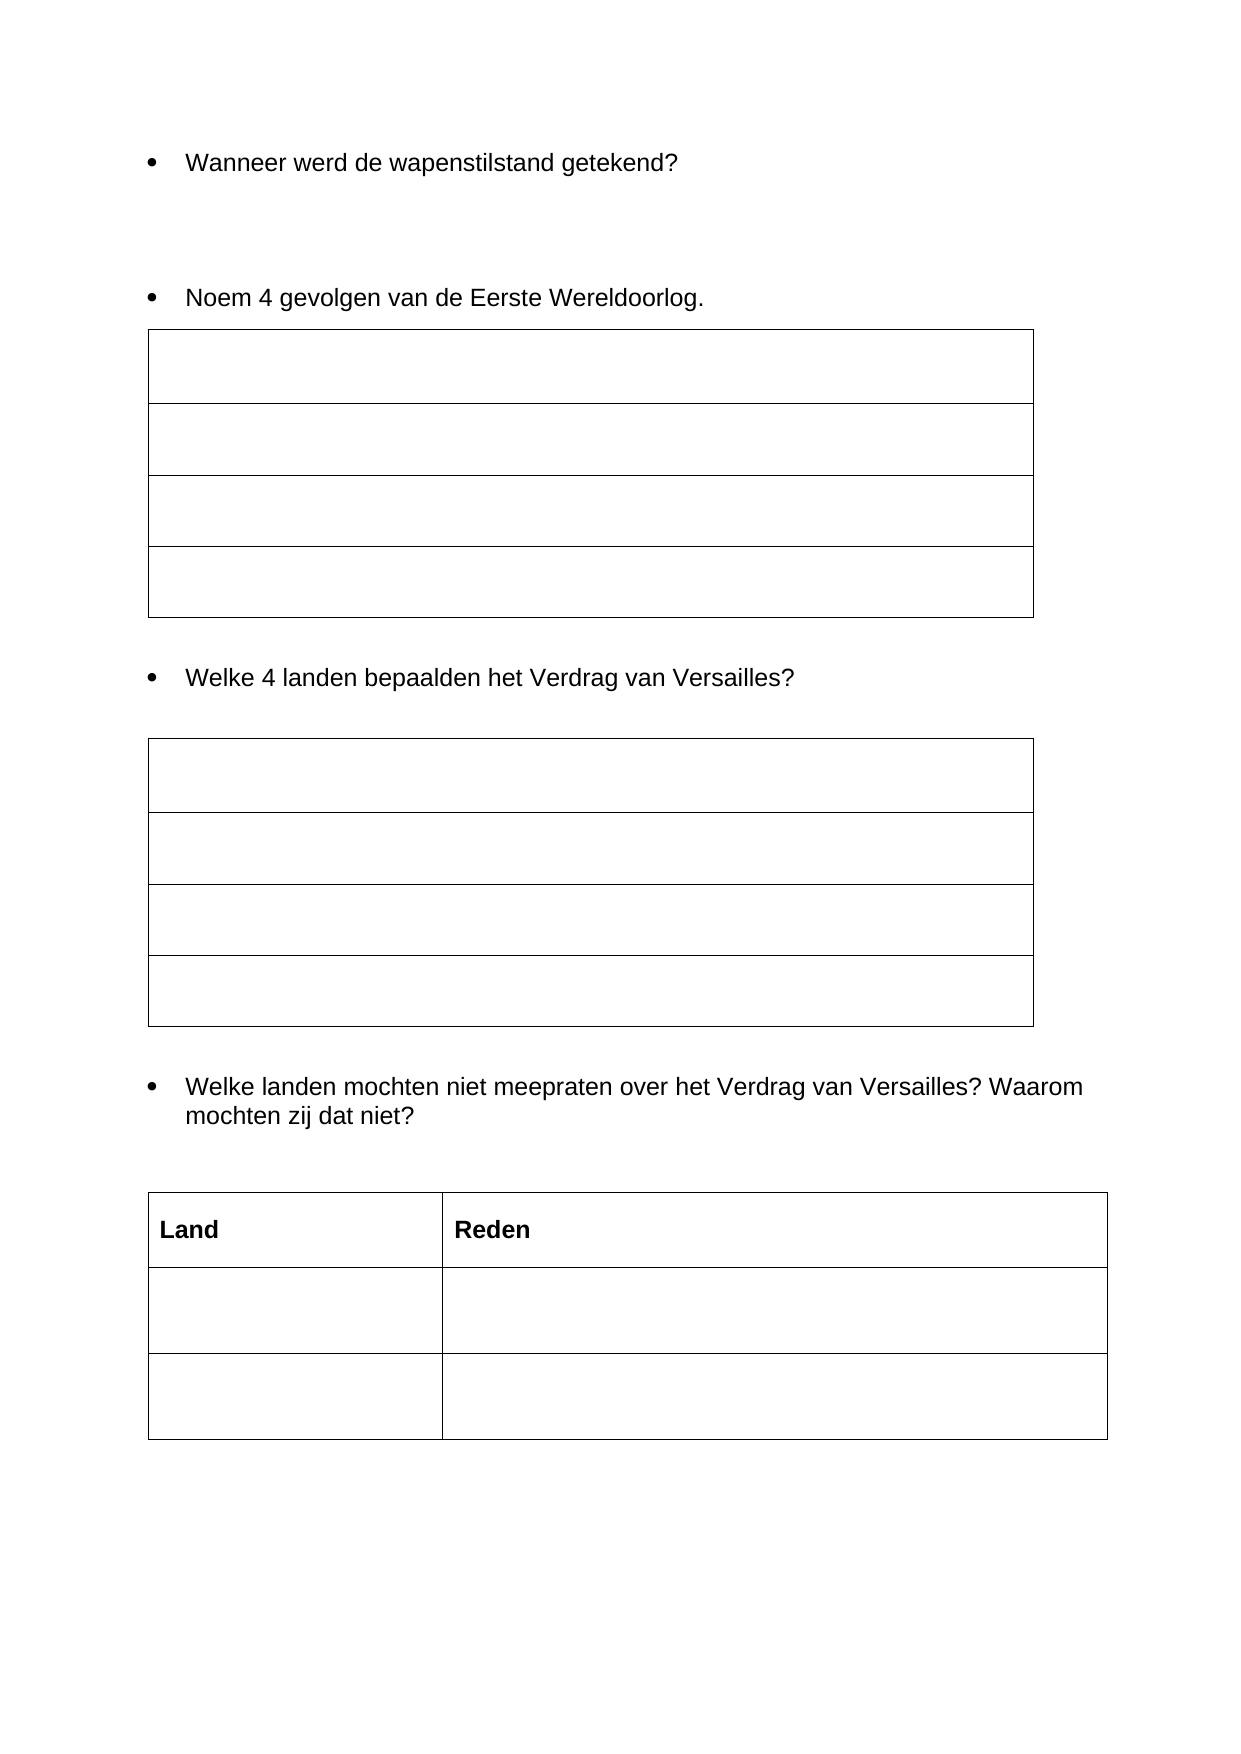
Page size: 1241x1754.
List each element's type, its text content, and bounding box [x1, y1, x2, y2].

table_cell [443, 1354, 1107, 1439]
table_cell [149, 476, 1033, 546]
table_header [149, 330, 1033, 403]
list Welke landen mochten niet meepraten over het Verdrag van Versailles? Waarom mochten zij dat niet? [148, 1072, 1093, 1130]
table_cell [149, 1268, 442, 1353]
list Noem 4 gevolgen van de Eerste Wereldoorlog. [148, 283, 1093, 312]
table_header Land [149, 1193, 442, 1267]
list Welke 4 landen bepaalden het Verdrag van Versailles? [148, 663, 1093, 692]
table_cell [149, 813, 1033, 883]
list Wanneer werd de wapenstilstand getekend? [148, 148, 1093, 176]
table_cell [149, 404, 1033, 474]
table_cell [149, 547, 1033, 617]
table_header [149, 739, 1033, 812]
table_cell [149, 885, 1033, 955]
table_cell [149, 1354, 442, 1439]
table_header Reden [443, 1193, 1107, 1267]
table_cell [149, 956, 1033, 1026]
table_cell [443, 1268, 1107, 1353]
